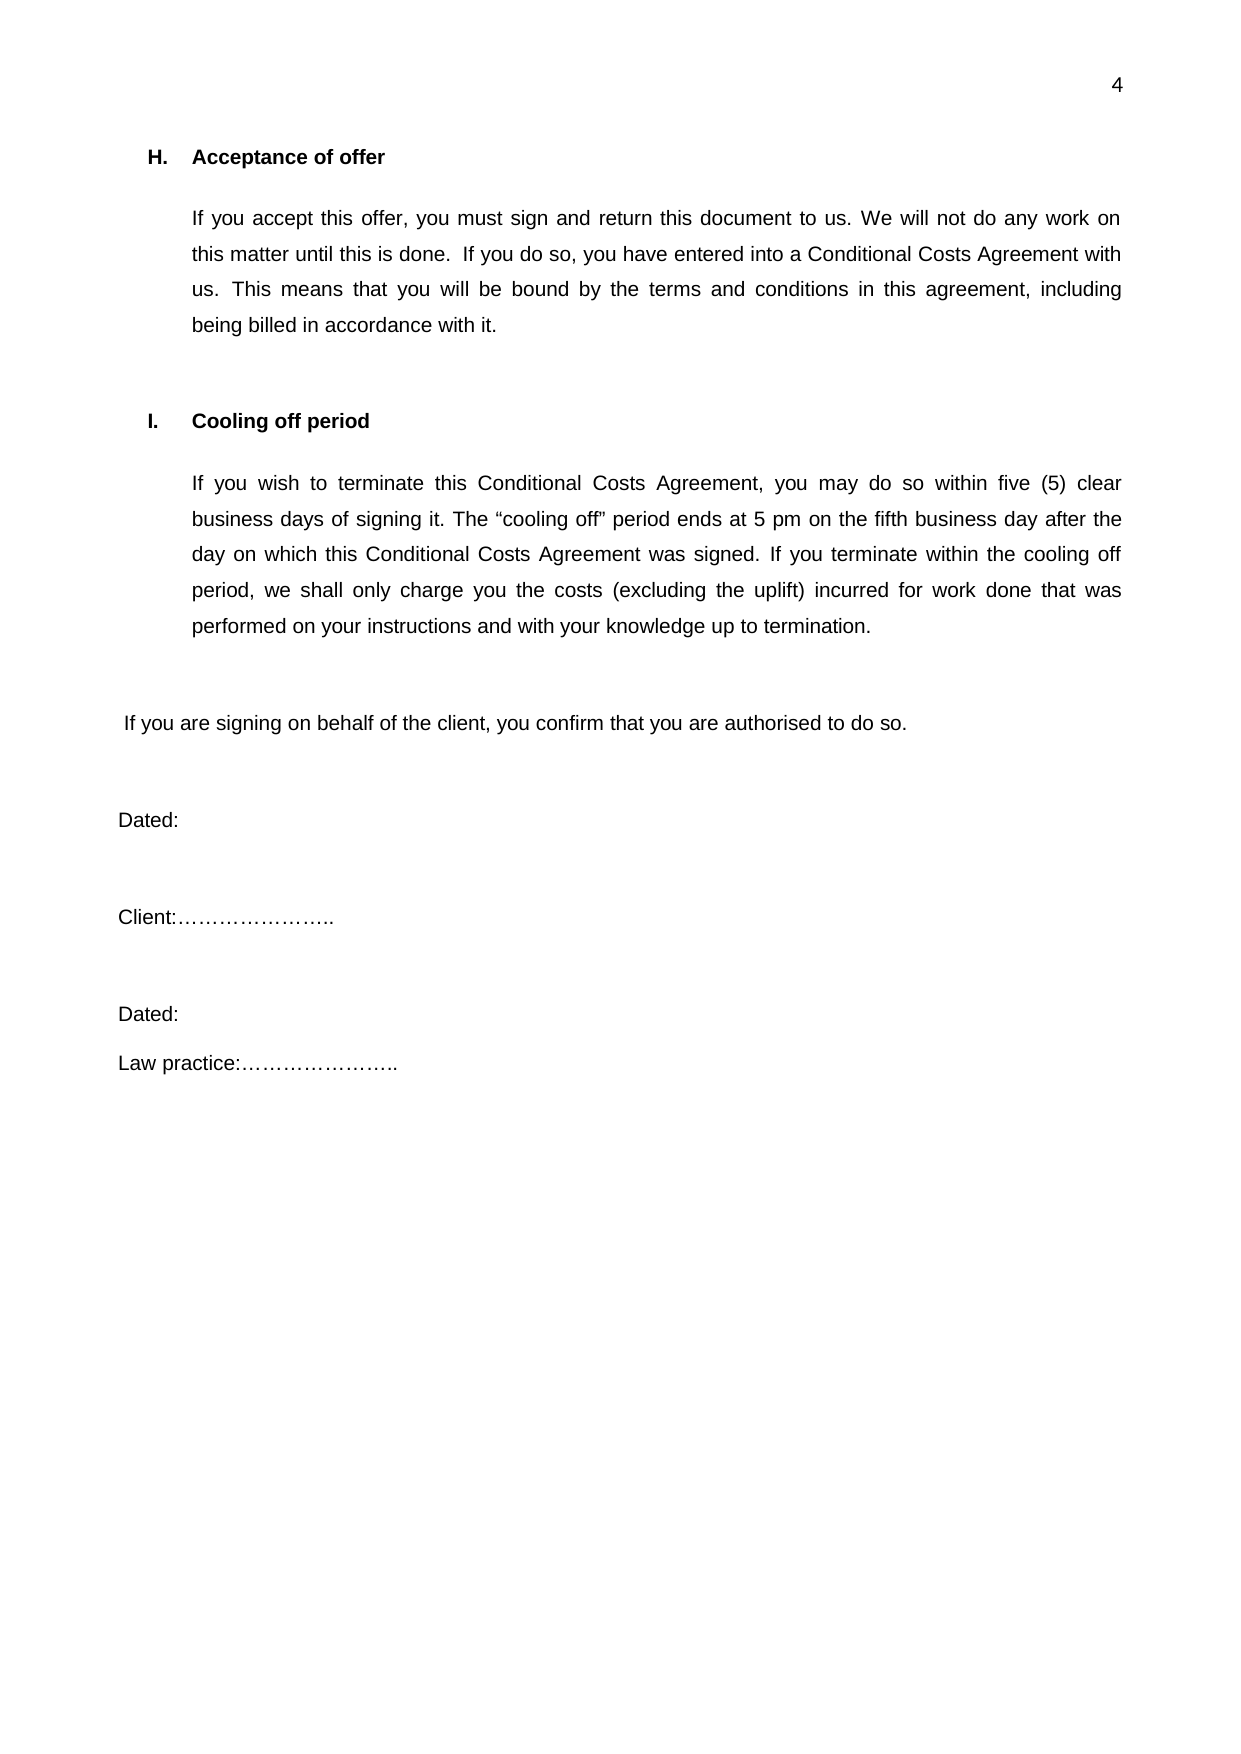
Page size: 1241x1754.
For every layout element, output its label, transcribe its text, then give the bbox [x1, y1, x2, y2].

text Law practice:………………….. [118, 1051, 1134, 1074]
text Dated: [118, 808, 1134, 832]
text Client:………………….. [118, 905, 1134, 929]
text If you accept this offer, you must sign and return this document to us. We will not do any work on this matter until this is done. If you do so, you have entered into a Conditional Costs Agreement with us. This means that you will be bound by the terms and conditions in this agreement, including being billed in accordance with it. [192, 206, 1122, 337]
text Dated: [118, 1002, 1134, 1026]
list Cooling off period [147, 409, 1134, 433]
list Acceptance of offer [147, 144, 1134, 168]
text If you are signing on behalf of the client, you confirm that you are authorised to do so. [118, 711, 1134, 735]
text If you wish to terminate this Conditional Costs Agreement, you may do so within five (5) clear business days of signing it. The “cooling off” period ends at 5 pm on the fifth business day after the day on which this Conditional Costs Agreement was signed. If you terminate within the cooling off period, we shall only charge you the costs (excluding the uplift) incurred for work done that was performed on your instructions and with your knowledge up to termination. [192, 470, 1122, 638]
